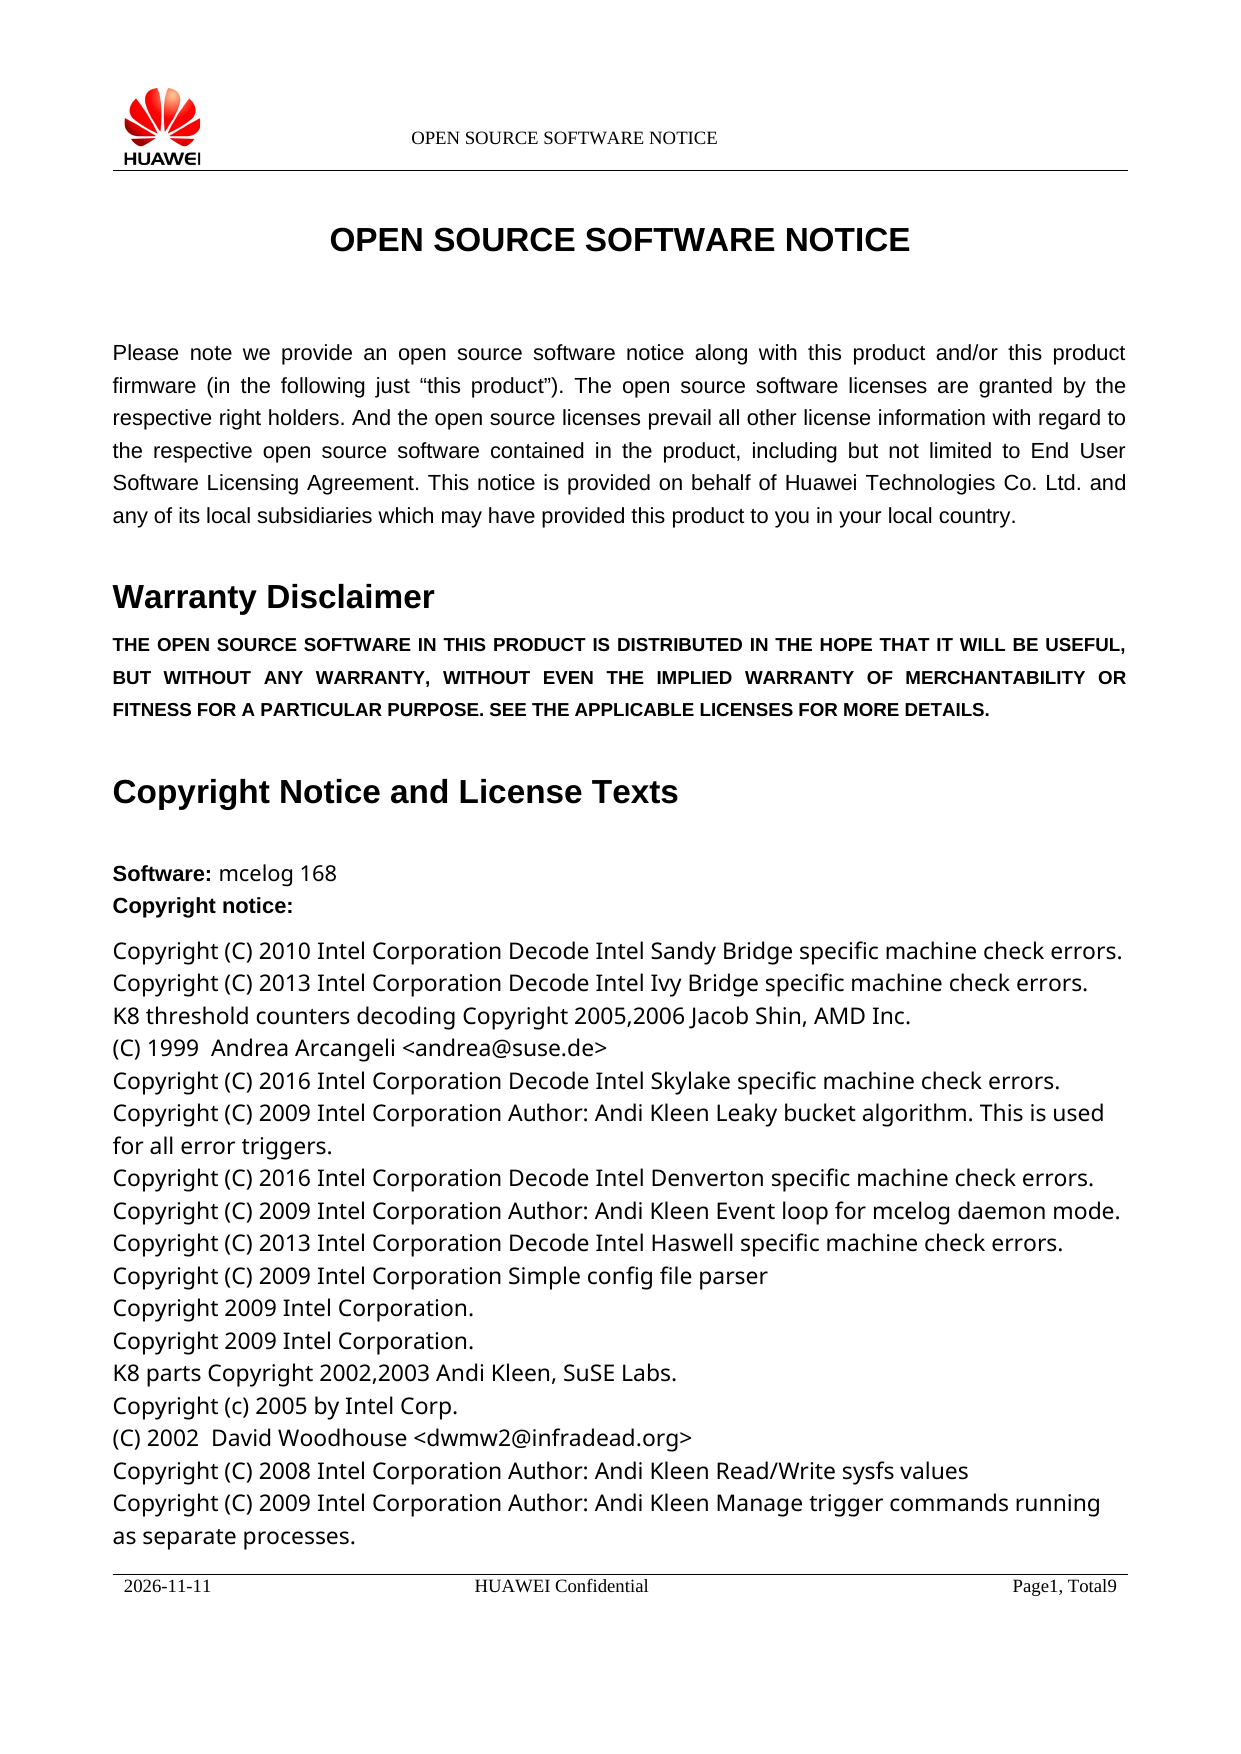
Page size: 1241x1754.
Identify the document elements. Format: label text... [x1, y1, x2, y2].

text Copyright notice: [112, 889, 1128, 921]
text Please note we provide an open source software notice along with this product and/or this product firmware (in the following just “this product”). The open source software licenses are granted by the respective right holders. And the open source licenses prevail all other license information with regard to the respective open source software contained in the product, including but not limited to End User Software Licensing Agreement. This notice is provided on behalf of Huawei Technologies Co. Ltd. and any of its local subsidiaries which may have provided this product to you in your local country. [112, 336, 1128, 531]
text OPEN SOURCE SOFTWARE NOTICE [112, 206, 1128, 271]
text Warranty Disclaimer [112, 564, 1128, 629]
picture [124, 88, 201, 165]
text The open source software in this product is distributed in the hope that it will be useful, but WITHOUT ANY WARRANTY, without even the implied warranty of MERCHANTABILITY or FITNESS FOR A PARTICULAR PURPOSE. See the applicable licenses for more details. [112, 629, 1128, 726]
title Software: mcelog 168 [112, 856, 1128, 889]
text Copyright Notice and License Texts [112, 759, 1128, 824]
